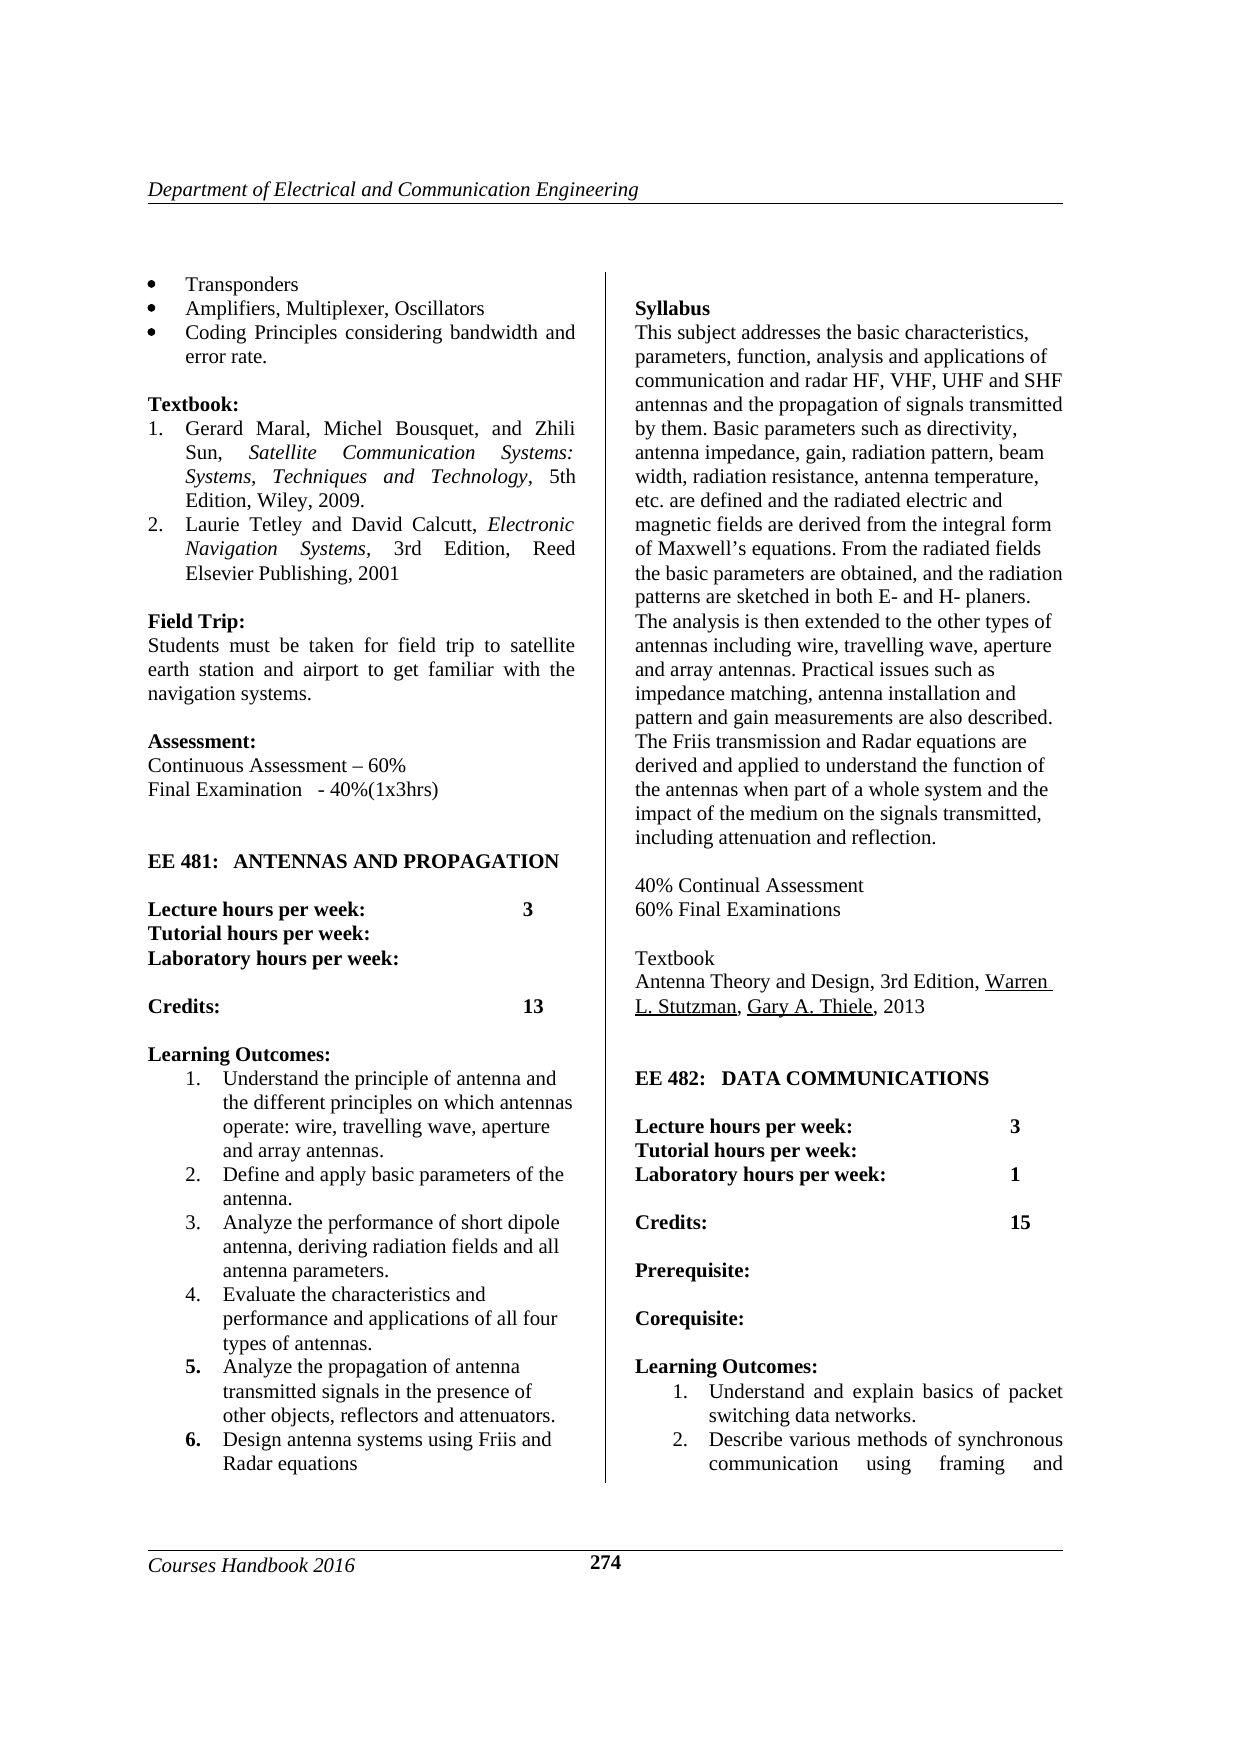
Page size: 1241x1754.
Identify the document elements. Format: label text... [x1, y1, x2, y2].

text Corequisite: [635, 1306, 1063, 1330]
list Understand the principle of antenna and the different principles on which antennas operate: wire, travelling wave, aperture and array antennas. [185, 1066, 576, 1162]
list Amplifiers, Multiplexer, Oscillators [148, 296, 576, 320]
text Laboratory hours per week: 1 [635, 1162, 1063, 1186]
list Laurie Tetley and David Calcutt, Electronic Navigation Systems, 3rd Edition, Reed Elsevier Publishing, 2001 [148, 512, 576, 584]
text Credits: 15 [635, 1210, 1063, 1234]
text Credits: 13 [148, 993, 576, 1018]
list Analyze the performance of short dipole antenna, deriving radiation fields and all antenna parameters. [185, 1210, 576, 1282]
list Design antenna systems using Friis and Radar equations [185, 1427, 576, 1475]
text Field Trip: [148, 608, 576, 633]
text Learning Outcomes: [635, 1354, 1063, 1378]
list Understand and explain basics of packet switching data networks. [672, 1378, 1063, 1427]
text EE 482: DATA COMMUNICATIONS [635, 1066, 1063, 1090]
text Lecture hours per week: 3 [148, 897, 576, 921]
list Evaluate the characteristics and performance and applications of all four types of antennas. [185, 1282, 576, 1354]
text Students must be taken for field trip to satellite earth station and airport to get familiar with the navigation systems. [148, 633, 576, 705]
text Syllabus [635, 296, 1063, 320]
text Lecture hours per week: 3 [635, 1114, 1063, 1138]
text Laboratory hours per week: [148, 945, 576, 969]
text 60% Final Examinations [635, 897, 1063, 921]
text Antenna Theory and Design, 3rd Edition, Warren L. Stutzman, Gary A. Thiele, 2013 [635, 969, 1063, 1018]
text Assessment: [148, 729, 576, 753]
text Final Examination - 40%(1x3hrs) [148, 777, 576, 801]
text Tutorial hours per week: [148, 921, 576, 945]
list Define and apply basic parameters of the antenna. [185, 1162, 576, 1210]
list Analyze the propagation of antenna transmitted signals in the presence of other objects, reflectors and attenuators. [185, 1354, 576, 1427]
text Tutorial hours per week: [635, 1138, 1063, 1162]
text Learning Outcomes: [148, 1042, 576, 1066]
text Prerequisite: [635, 1258, 1063, 1282]
text This subject addresses the basic characteristics, parameters, function, analysis and applications of communication and radar HF, VHF, UHF and SHF antennas and the propagation of signals transmitted by them. Basic parameters such as directivity, antenna impedance, gain, radiation pattern, beam width, radiation resistance, antenna temperature, etc. are defined and the radiated electric and magnetic fields are derived from the integral form of Maxwell’s equations. From the radiated fields the basic parameters are obtained, and the radiation patterns are sketched in both E- and H- planers. The analysis is then extended to the other types of antennas including wire, travelling wave, aperture and array antennas. Practical issues such as impedance matching, antenna installation and pattern and gain measurements are also described. The Friis transmission and Radar equations are derived and applied to understand the function of the antennas when part of a whole system and the impact of the medium on the signals transmitted, including attenuation and reflection. [635, 320, 1063, 849]
text 40% Continual Assessment [635, 873, 1063, 897]
text Textbook: [148, 392, 576, 416]
list Coding Principles considering bandwidth and error rate. [148, 320, 576, 368]
list Gerard Maral, Michel Bousquet, and Zhili Sun, Satellite Communication Systems: Systems, Techniques and Technology, 5th Edition, Wiley, 2009. [148, 416, 576, 512]
text Continuous Assessment – 60% [148, 753, 576, 777]
text Textbook [635, 945, 1063, 969]
list Transponders [148, 272, 576, 296]
text EE 481: ANTENNAS AND PROPAGATION [148, 849, 576, 873]
